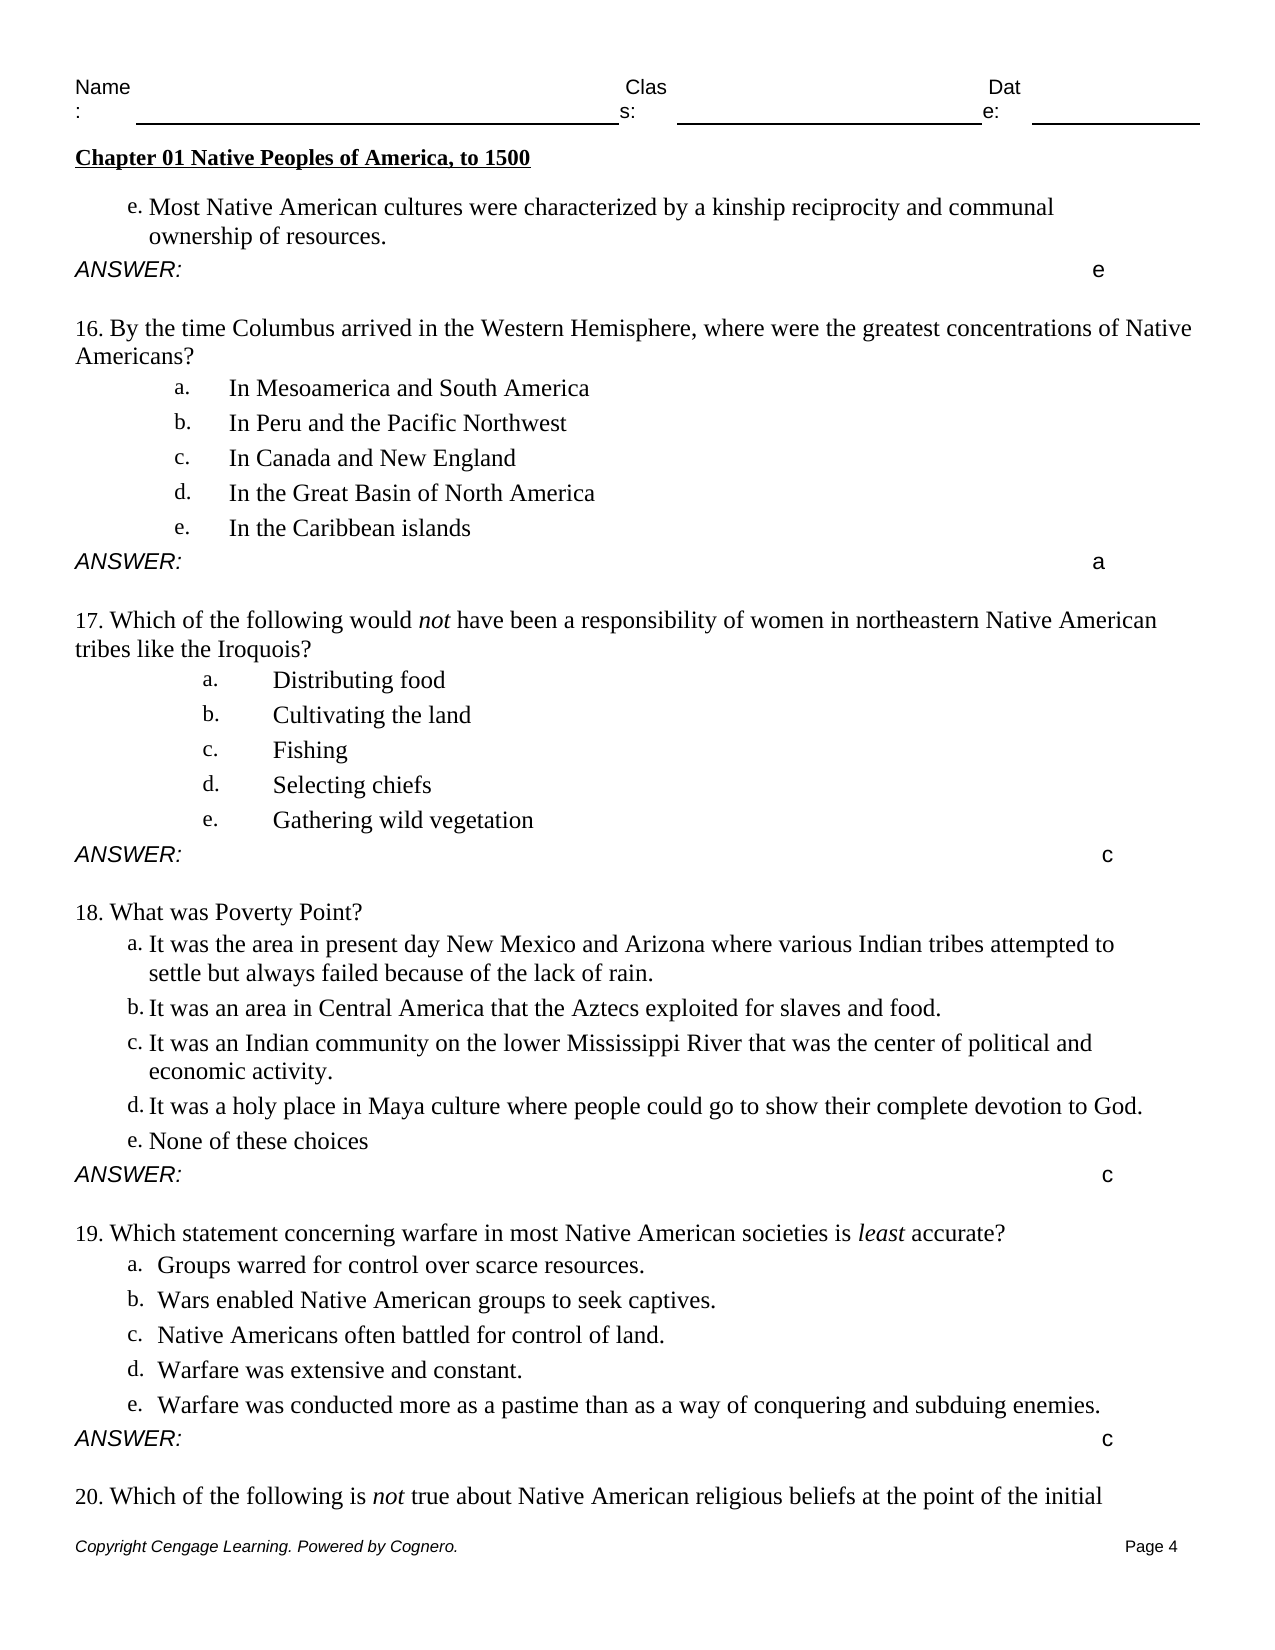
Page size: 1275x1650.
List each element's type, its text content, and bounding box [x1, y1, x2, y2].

table_header 18. What was Poverty Point?​ [75, 897, 1200, 1191]
table_header 19. Which statement concerning warfare in most Native American societies is least accurate? ​ [75, 1218, 1200, 1454]
table_header 17. Which of the following would not have been a responsibility of women in northeastern Native American tribes like the Iroquois?​ [75, 605, 1200, 870]
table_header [75, 189, 1200, 286]
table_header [75, 1481, 1200, 1510]
table_header 16. By the time Columbus arrived in the Western Hemisphere, where were the greatest concentrations of Native Americans?​ [75, 313, 1200, 578]
